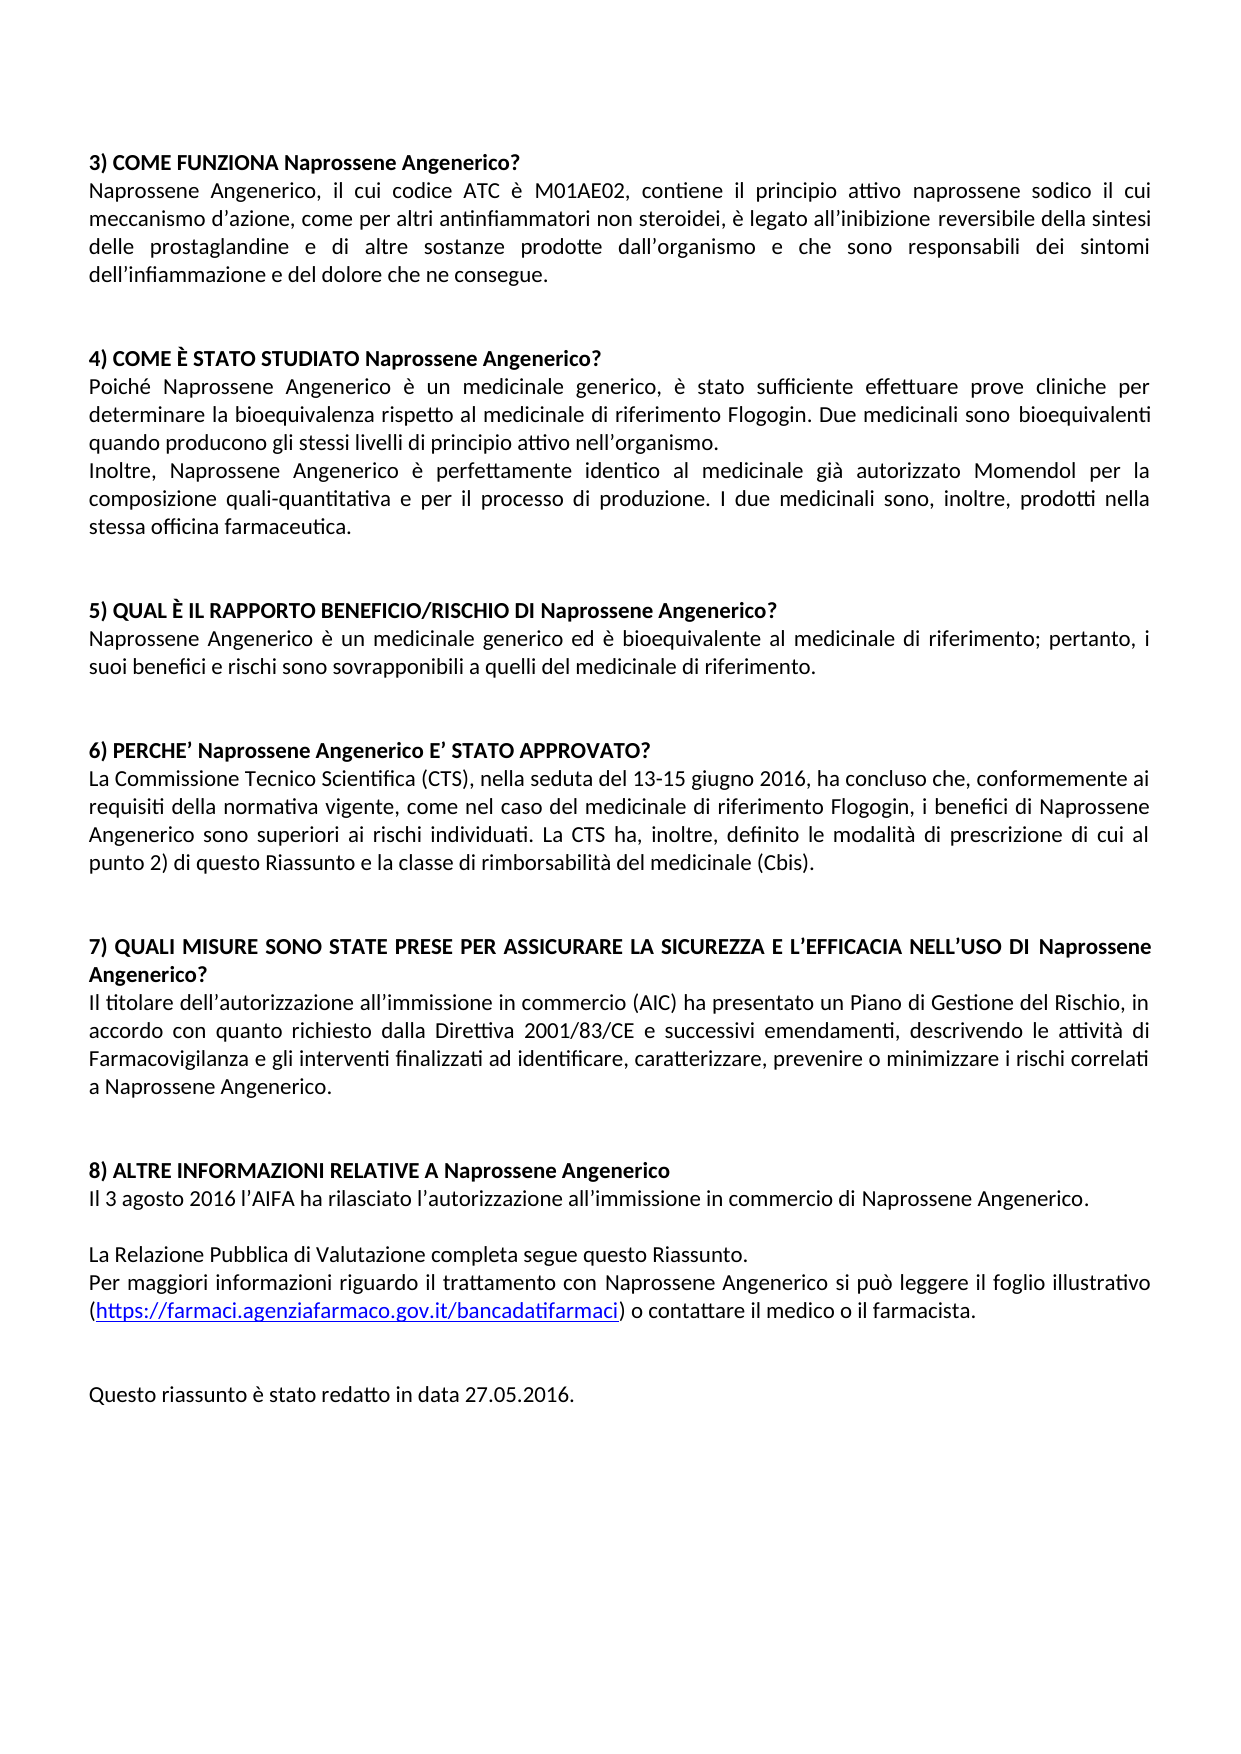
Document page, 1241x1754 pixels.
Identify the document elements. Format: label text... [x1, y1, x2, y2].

text Poiché Naprossene Angenerico è un medicinale generico, è stato sufficiente effettuare prove cliniche per determinare la bioequivalenza rispetto al medicinale di riferimento Flogogin. Due medicinali sono bioequivalenti quando producono gli stessi livelli di principio attivo nell’organismo. [89, 372, 1152, 456]
text La Commissione Tecnico Scientifica (CTS), nella seduta del 13-15 giugno 2016, ha concluso che, conformemente ai requisiti della normativa vigente, come nel caso del medicinale di riferimento Flogogin, i benefici di Naprossene Angenerico sono superiori ai rischi individuati. La CTS ha, inoltre, definito le modalità di prescrizione di cui al punto 2) di questo Riassunto e la classe di rimborsabilità del medicinale (Cbis). [89, 764, 1152, 876]
text 4) COME È STATO STUDIATO Naprossene Angenerico? [89, 344, 1152, 372]
text 6) PERCHE’ Naprossene Angenerico E’ STATO APPROVATO? [89, 736, 1152, 764]
text 8) ALTRE INFORMAZIONI RELATIVE A Naprossene Angenerico [89, 1156, 1152, 1184]
text Inoltre, Naprossene Angenerico è perfettamente identico al medicinale già autorizzato Momendol per la composizione quali-quantitativa e per il processo di produzione. I due medicinali sono, inoltre, prodotti nella stessa officina farmaceutica. [89, 456, 1152, 540]
text Per maggiori informazioni riguardo il trattamento con Naprossene Angenerico si può leggere il foglio illustrativo (https://farmaci.agenziafarmaco.gov.it/bancadatifarmaci) o contattare il medico o il farmacista. [89, 1268, 1152, 1324]
text Naprossene Angenerico, il cui codice ATC è M01AE02, contiene il principio attivo naprossene sodico il cui meccanismo d’azione, come per altri antinfiammatori non steroidei, è legato all’inibizione reversibile della sintesi delle prostaglandine e di altre sostanze prodotte dall’organismo e che sono responsabili dei sintomi dell’infiammazione e del dolore che ne consegue. [89, 176, 1152, 288]
text 7) QUALI MISURE SONO STATE PRESE PER ASSICURARE LA SICUREZZA E L’EFFICACIA NELL’USO DI Naprossene Angenerico? [89, 932, 1152, 988]
text Il titolare dell’autorizzazione all’immissione in commercio (AIC) ha presentato un Piano di Gestione del Rischio, in accordo con quanto richiesto dalla Direttiva 2001/83/CE e successivi emendamenti, descrivendo le attività di Farmacovigilanza e gli interventi finalizzati ad identificare, caratterizzare, prevenire o minimizzare i rischi correlati a Naprossene Angenerico. [89, 988, 1152, 1100]
text Naprossene Angenerico è un medicinale generico ed è bioequivalente al medicinale di riferimento; pertanto, i suoi benefici e rischi sono sovrapponibili a quelli del medicinale di riferimento. [89, 624, 1152, 680]
text 3) COME FUNZIONA Naprossene Angenerico? [89, 148, 1152, 176]
text Questo riassunto è stato redatto in data 27.05.2016. [89, 1381, 1152, 1409]
text La Relazione Pubblica di Valutazione completa segue questo Riassunto. [89, 1241, 1152, 1268]
text Il 3 agosto 2016 l’AIFA ha rilasciato l’autorizzazione all’immissione in commercio di Naprossene Angenerico. [89, 1184, 1152, 1212]
text 5) QUAL È IL RAPPORTO BENEFICIO/RISCHIO DI Naprossene Angenerico? [89, 596, 1152, 624]
